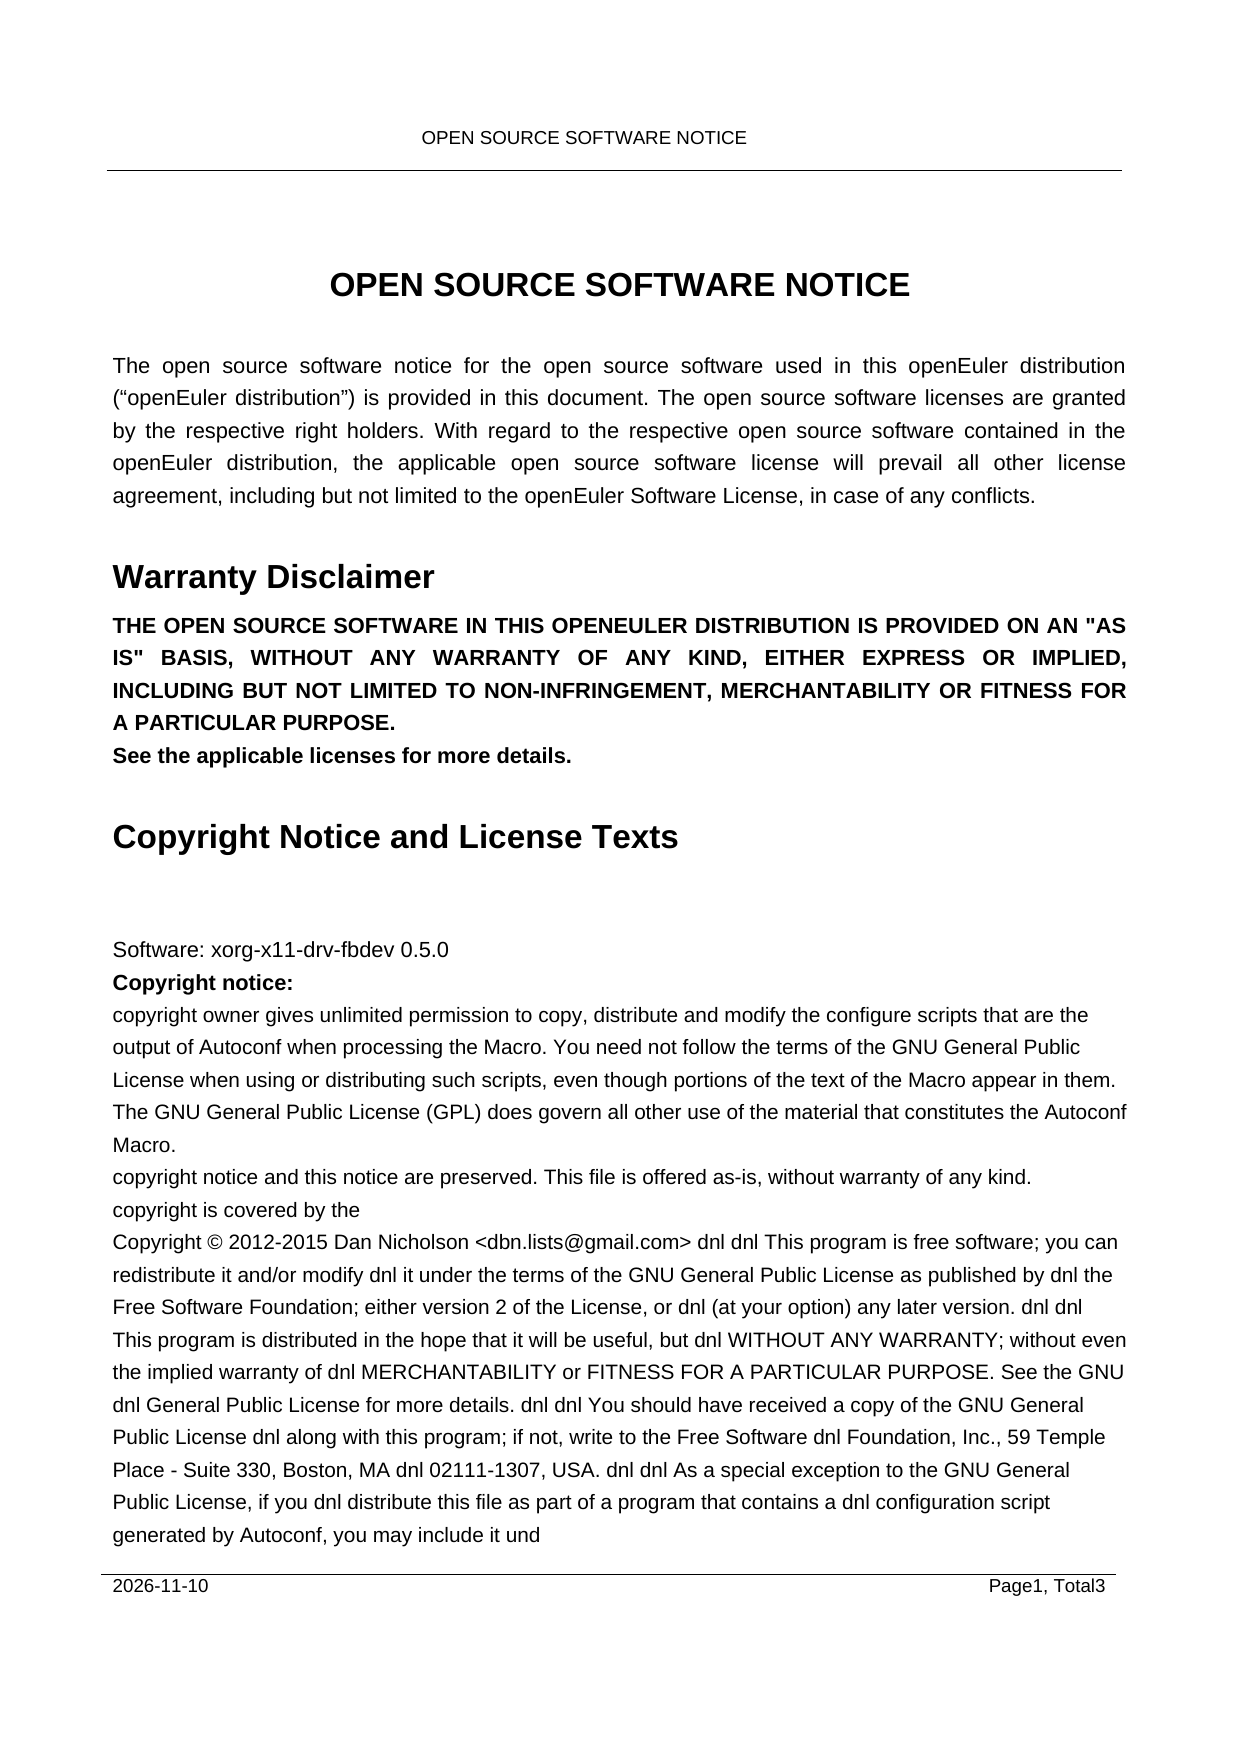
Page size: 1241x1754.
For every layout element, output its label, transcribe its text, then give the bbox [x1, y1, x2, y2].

text Copyright © 2012-2015 Dan Nicholson <dbn.lists@gmail.com> dnl dnl This program is free software; you can redistribute it and/or modify dnl it under the terms of the GNU General Public License as published by dnl the Free Software Foundation; either version 2 of the License, or dnl (at your option) any later version. dnl dnl This program is distributed in the hope that it will be useful, but dnl WITHOUT ANY WARRANTY; without even the implied warranty of dnl MERCHANTABILITY or FITNESS FOR A PARTICULAR PURPOSE. See the GNU dnl General Public License for more details. dnl dnl You should have received a copy of the GNU General Public License dnl along with this program; if not, write to the Free Software dnl Foundation, Inc., 59 Temple Place - Suite 330, Boston, MA dnl 02111-1307, USA. dnl dnl As a special exception to the GNU General Public License, if you dnl distribute this file as part of a program that contains a dnl configuration script generated by Autoconf, you may include it und [112, 1226, 1128, 1551]
text Software: xorg-x11-drv-fbdev 0.5.0 [112, 933, 1128, 966]
text Copyright Notice and License Texts [112, 804, 1128, 869]
text copyright is covered by the [112, 1193, 1128, 1226]
text copyright notice and this notice are preserved. This file is offered as-is, without warranty of any kind. [112, 1161, 1128, 1193]
text Warranty Disclaimer [112, 544, 1128, 609]
text copyright owner gives unlimited permission to copy, distribute and modify the configure scripts that are the output of Autoconf when processing the Macro. You need not follow the terms of the GNU General Public License when using or distributing such scripts, even though portions of the text of the Macro appear in them. The GNU General Public License (GPL) does govern all other use of the material that constitutes the Autoconf Macro. [112, 998, 1128, 1161]
text The open source software notice for the open source software used in this openEuler distribution (“openEuler distribution”) is provided in this document. The open source software licenses are granted by the respective right holders. With regard to the respective open source software contained in the openEuler distribution, the applicable open source software license will prevail all other license agreement, including but not limited to the openEuler Software License, in case of any conflicts. [112, 349, 1128, 511]
text OPEN SOURCE SOFTWARE NOTICE [112, 251, 1128, 316]
text Copyright notice: [112, 966, 1128, 998]
text THE OPEN SOURCE SOFTWARE IN THIS OPENEULER DISTRIBUTION IS PROVIDED ON AN "AS IS" BASIS, WITHOUT ANY WARRANTY OF ANY KIND, EITHER EXPRESS OR IMPLIED, INCLUDING BUT NOT LIMITED TO NON-INFRINGEMENT, MERCHANTABILITY OR FITNESS FOR A PARTICULAR PURPOSE. See the applicable licenses for more details. [112, 609, 1128, 771]
